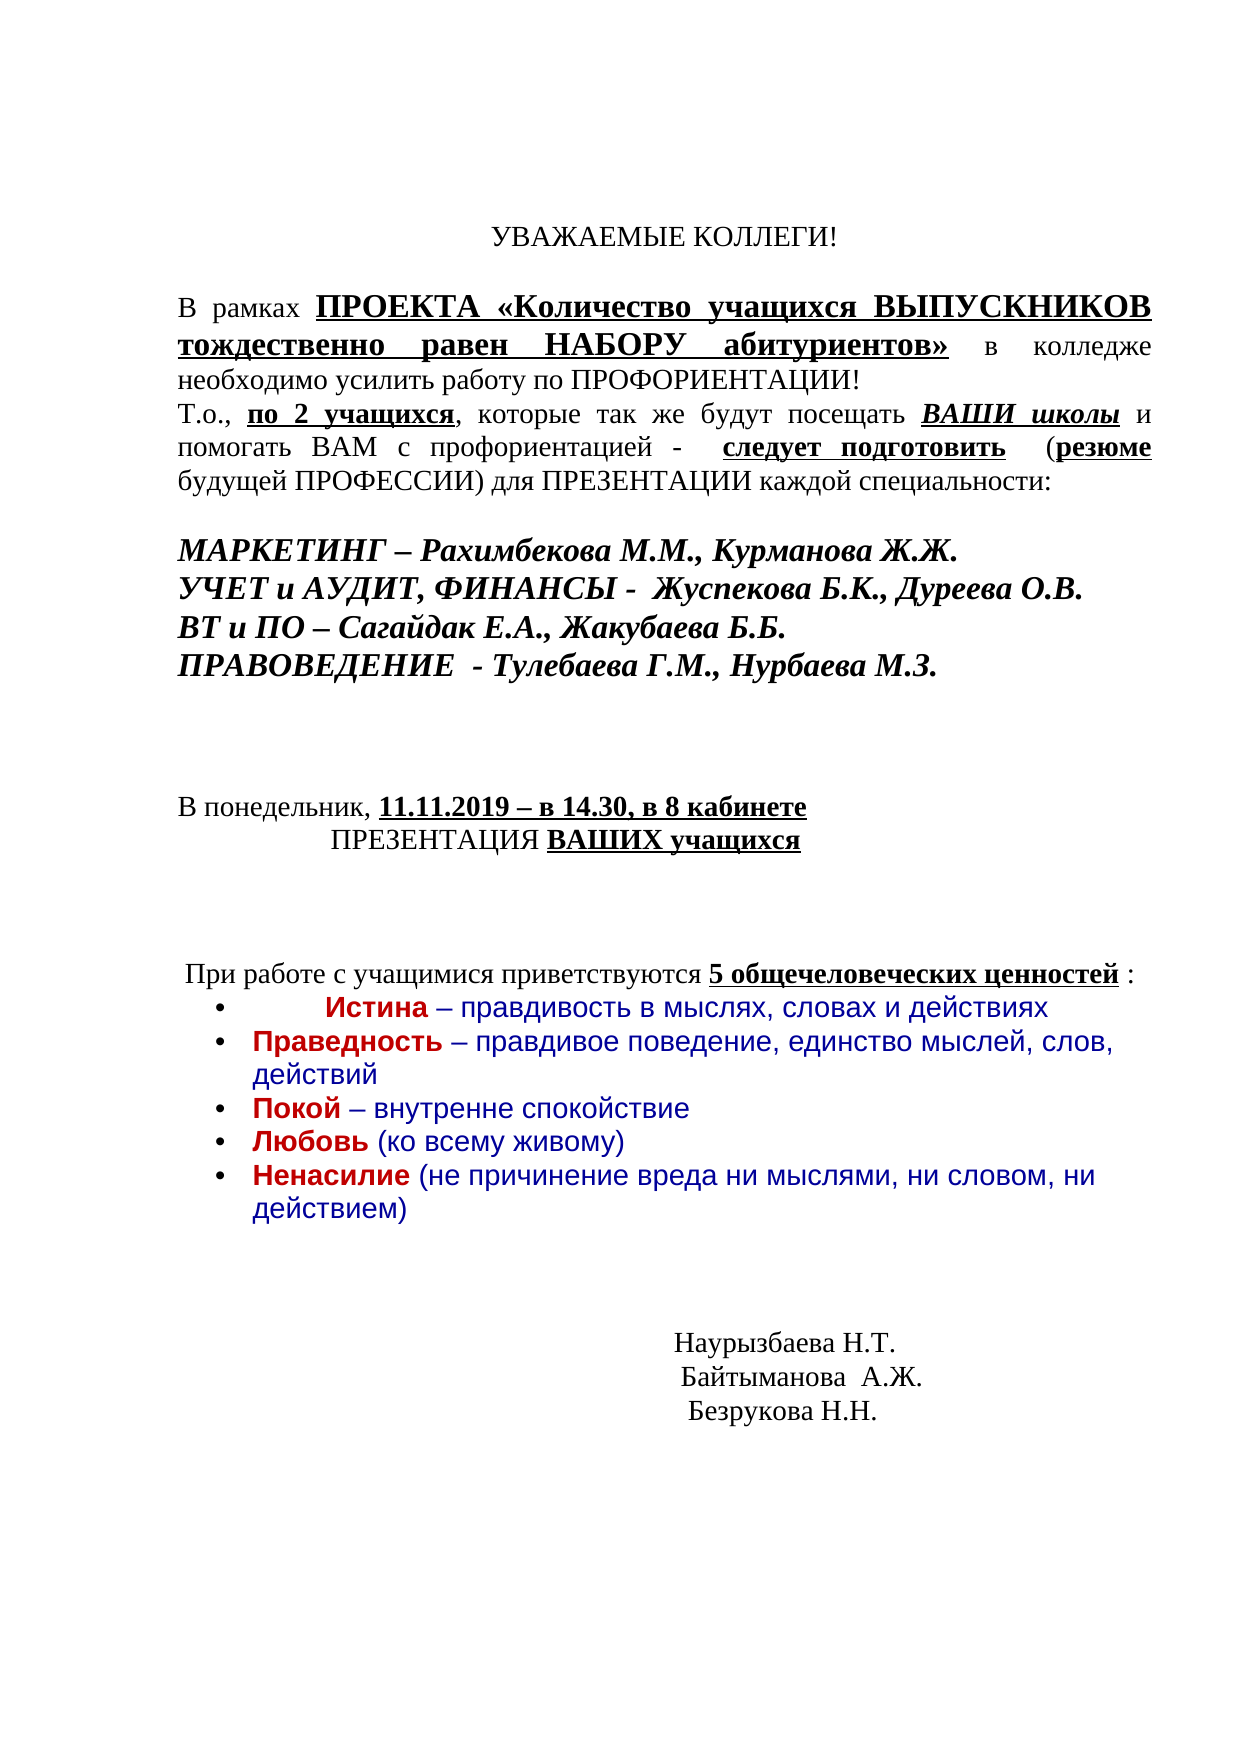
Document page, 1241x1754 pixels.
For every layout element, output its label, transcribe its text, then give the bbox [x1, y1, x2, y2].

text ПРЕЗЕНТАЦИЯ ВАШИХ учащихся [177, 822, 1152, 856]
list Ненасилие (не причинение вреда ни мыслями, ни словом, ни действием) [215, 1158, 1152, 1225]
text МАРКЕТИНГ – Рахимбекова М.М., Курманова Ж.Ж. [177, 530, 1152, 568]
list Покой – внутренне спокойствие [215, 1091, 1152, 1124]
text В рамках ПРОЕКТА «Количество учащихся ВЫПУСКНИКОВ тождественно равен НАБОРУ абитуриентов» в колледже необходимо усилить работу по ПРОФОРИЕНТАЦИИ! [177, 286, 1152, 396]
text ПРАВОВЕДЕНИЕ - Тулебаева Г.М., Нурбаева М.З. [177, 645, 1152, 683]
text ВТ и ПО – Сагайдак Е.А., Жакубаева Б.Б. [177, 607, 1152, 645]
list Праведность – правдивое поведение, единство мыслей, слов, действий [215, 1024, 1152, 1091]
list Любовь (ко всему живому) [215, 1124, 1152, 1158]
text Наурызбаева Н.Т. [177, 1326, 1152, 1359]
text Т.о., по 2 учащихся, которые так же будут посещать ВАШИ школы и помогать ВАМ с профориентацией - следует подготовить (резюме будущей ПРОФЕССИИ) для ПРЕЗЕНТАЦИИ каждой специальности: [177, 396, 1152, 497]
text В понедельник, 11.11.2019 – в 14.30, в 8 кабинете [177, 789, 1152, 822]
text Безрукова Н.Н. [177, 1393, 1152, 1426]
text При работе с учащимися приветствуются 5 общечеловеческих ценностей : [177, 957, 1152, 990]
text Байтыманова А.Ж. [177, 1359, 1152, 1393]
text УВАЖАЕМЫЕ КОЛЛЕГИ! [177, 219, 1152, 252]
text УЧЕТ и АУДИТ, ФИНАНСЫ - Жуспекова Б.К., Дуреева О.В. [177, 568, 1152, 607]
list Истина – правдивость в мыслях, словах и действиях [215, 990, 1152, 1024]
